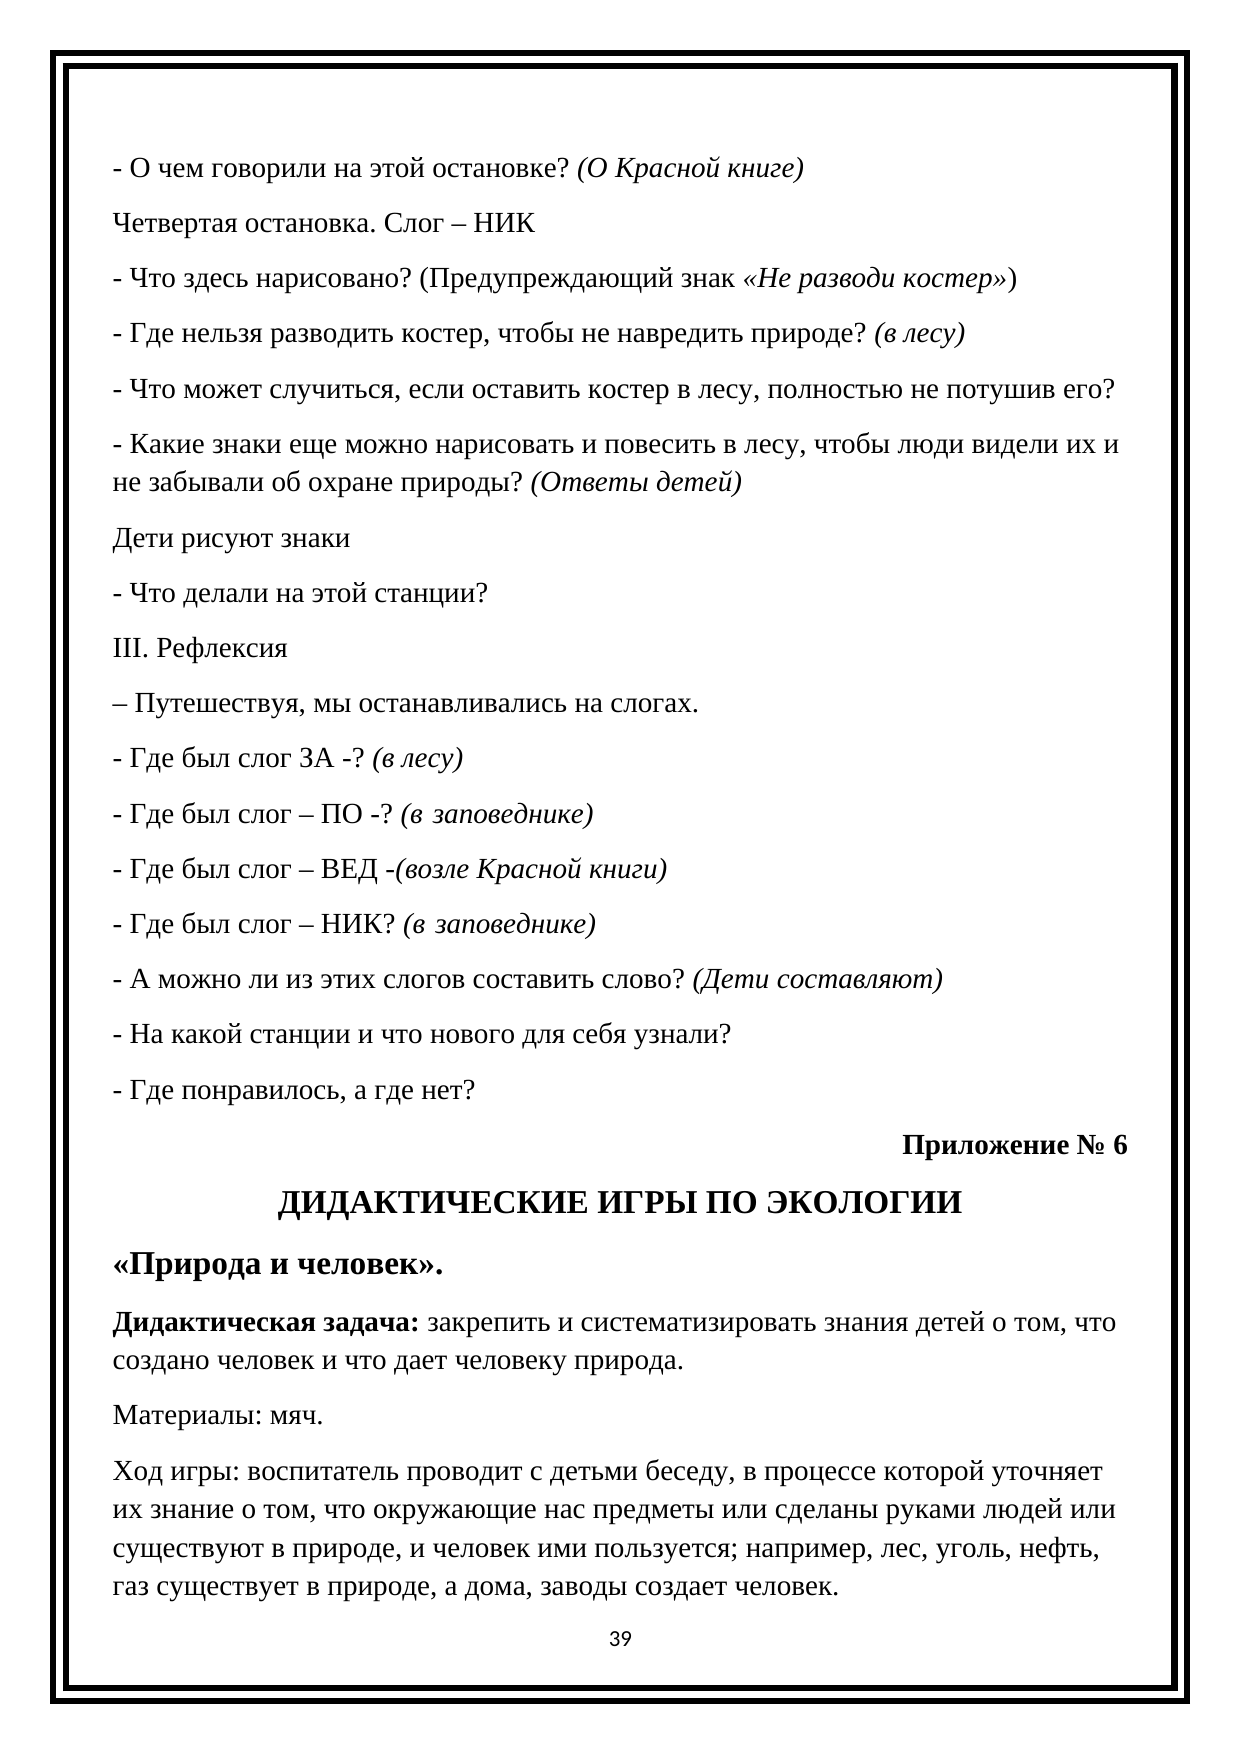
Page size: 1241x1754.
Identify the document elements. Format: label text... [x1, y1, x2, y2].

text Приложение № 6 [112, 1127, 1128, 1161]
text Ход игры: воспитатель проводит с детьми беседу, в процессе которой уточняет их знание о том, что окружающие нас предметы или сделаны руками людей или существуют в природе, и человек ими пользуется; например, лес, уголь, нефть, газ существует в природе, а дома, заводы создает человек. [112, 1453, 1128, 1602]
text III. Рефлексия [112, 630, 1128, 664]
text ДИДАКТИЧЕСКИЕ ИГРЫ ПО ЭКОЛОГИИ [112, 1182, 1128, 1221]
text «Природа и человек». [112, 1243, 1128, 1281]
text - Где был слог ЗА -? (в лесу) [112, 741, 1128, 774]
text Дети рисуют знаки [112, 520, 1128, 553]
text - Где нельзя разводить костер, чтобы не навредить природе? (в лесу) [112, 316, 1128, 349]
text - Где понравилось, а где нет? [112, 1072, 1128, 1105]
text Материалы: мяч. [112, 1397, 1128, 1431]
text - Какие знаки еще можно нарисовать и повесить в лесу, чтобы люди видели их и не забывали об охране природы? (Ответы детей) [112, 426, 1128, 498]
text - Где был слог – ПО -? (в заповеднике) [112, 796, 1128, 829]
text - А можно ли из этих слогов составить слово? (Дети составляют) [112, 961, 1128, 995]
text - Где был слог – НИК? (в заповеднике) [112, 906, 1128, 940]
text Четвертая остановка. Слог – НИК [112, 205, 1128, 239]
text Дидактическая задача: закрепить и систематизировать знания детей о том, что создано человек и что дает человеку природа. [112, 1304, 1128, 1376]
text - На какой станции и что нового для себя узнали? [112, 1017, 1128, 1050]
text - Что может случиться, если оставить костер в лесу, полностью не потушив его? [112, 371, 1128, 404]
text - Где был слог – ВЕД -(возле Красной книги) [112, 851, 1128, 884]
text - Что делали на этой станции? [112, 575, 1128, 608]
text – Путешествуя, мы останавливались на слогах. [112, 685, 1128, 719]
text - Что здесь нарисовано? (Предупреждающий знак «Не разводи костер») [112, 260, 1128, 294]
text - О чем говорили на этой остановке? (О Красной книге) [112, 150, 1128, 183]
